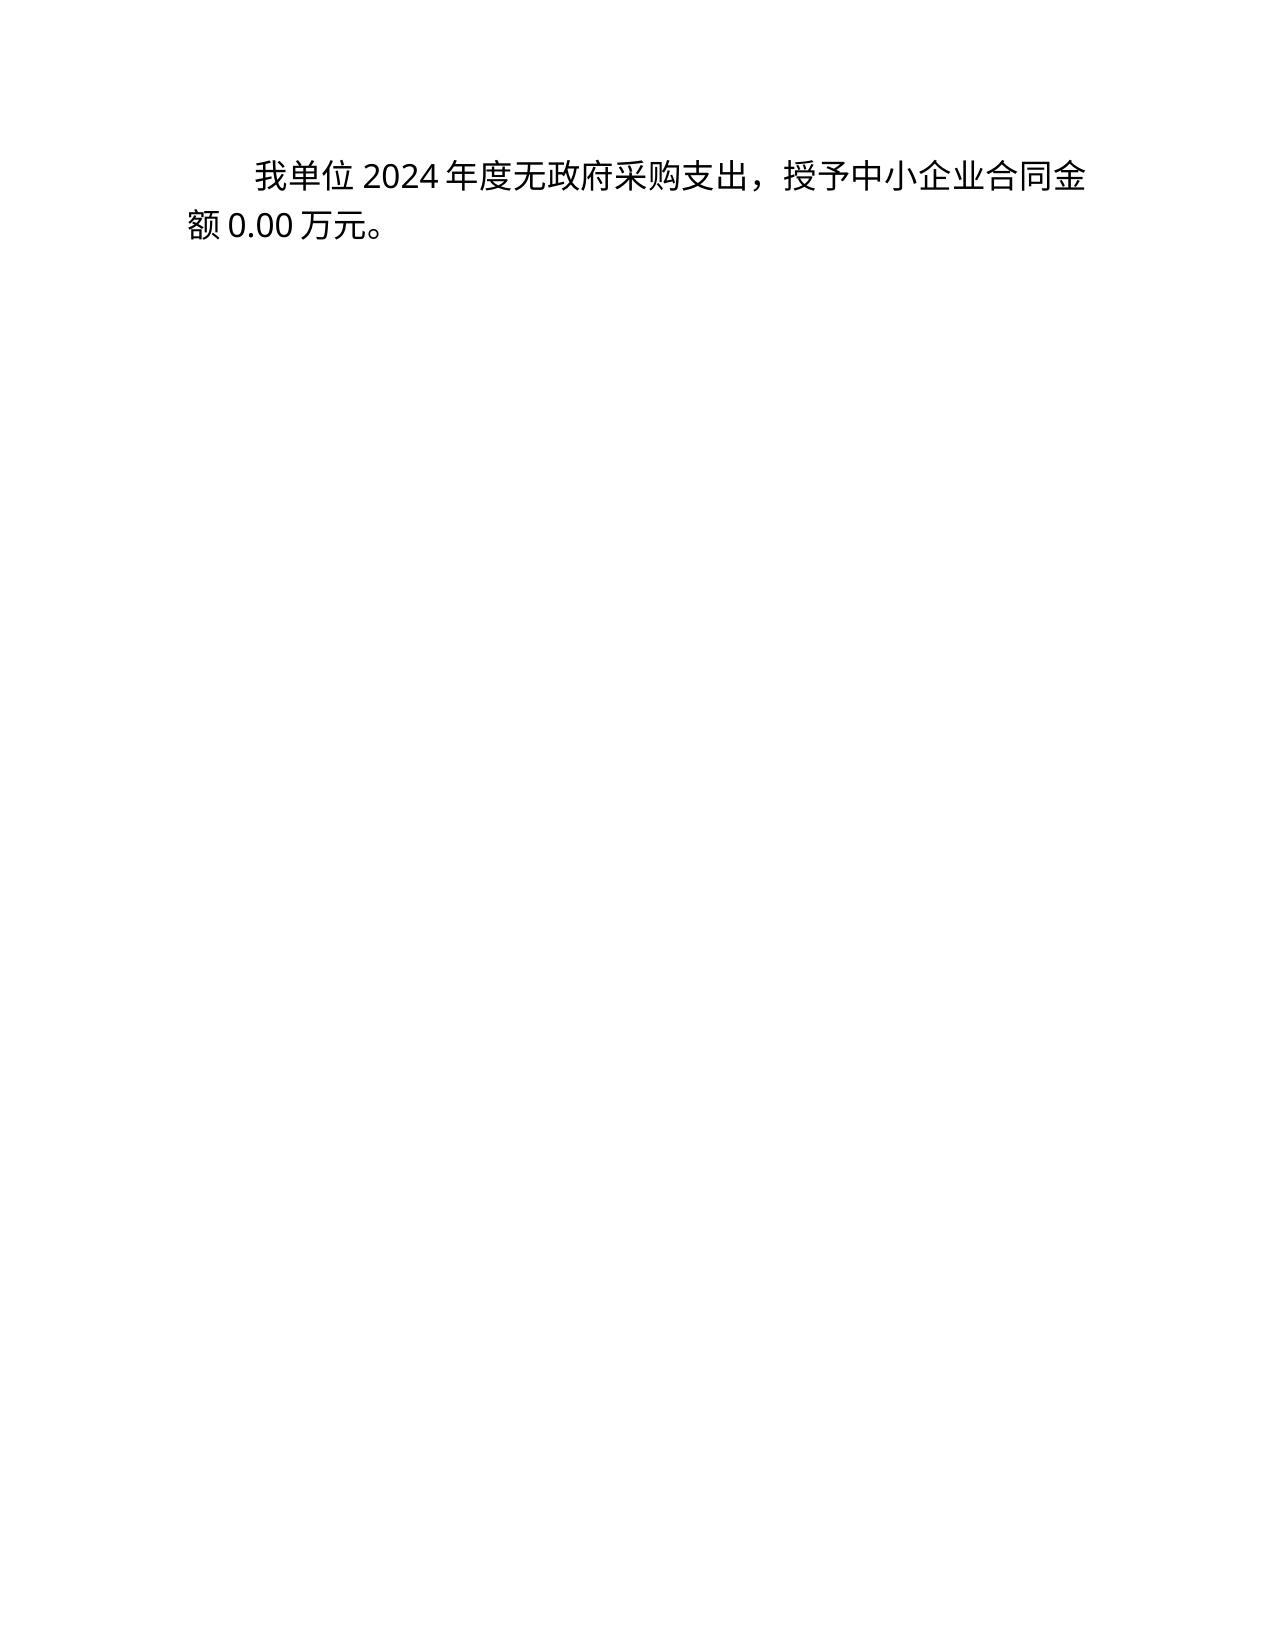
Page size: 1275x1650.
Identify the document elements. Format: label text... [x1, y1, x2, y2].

text 我单位2024年度无政府采购支出，授予中小企业合同金额0.00万元。 [187, 150, 1087, 247]
